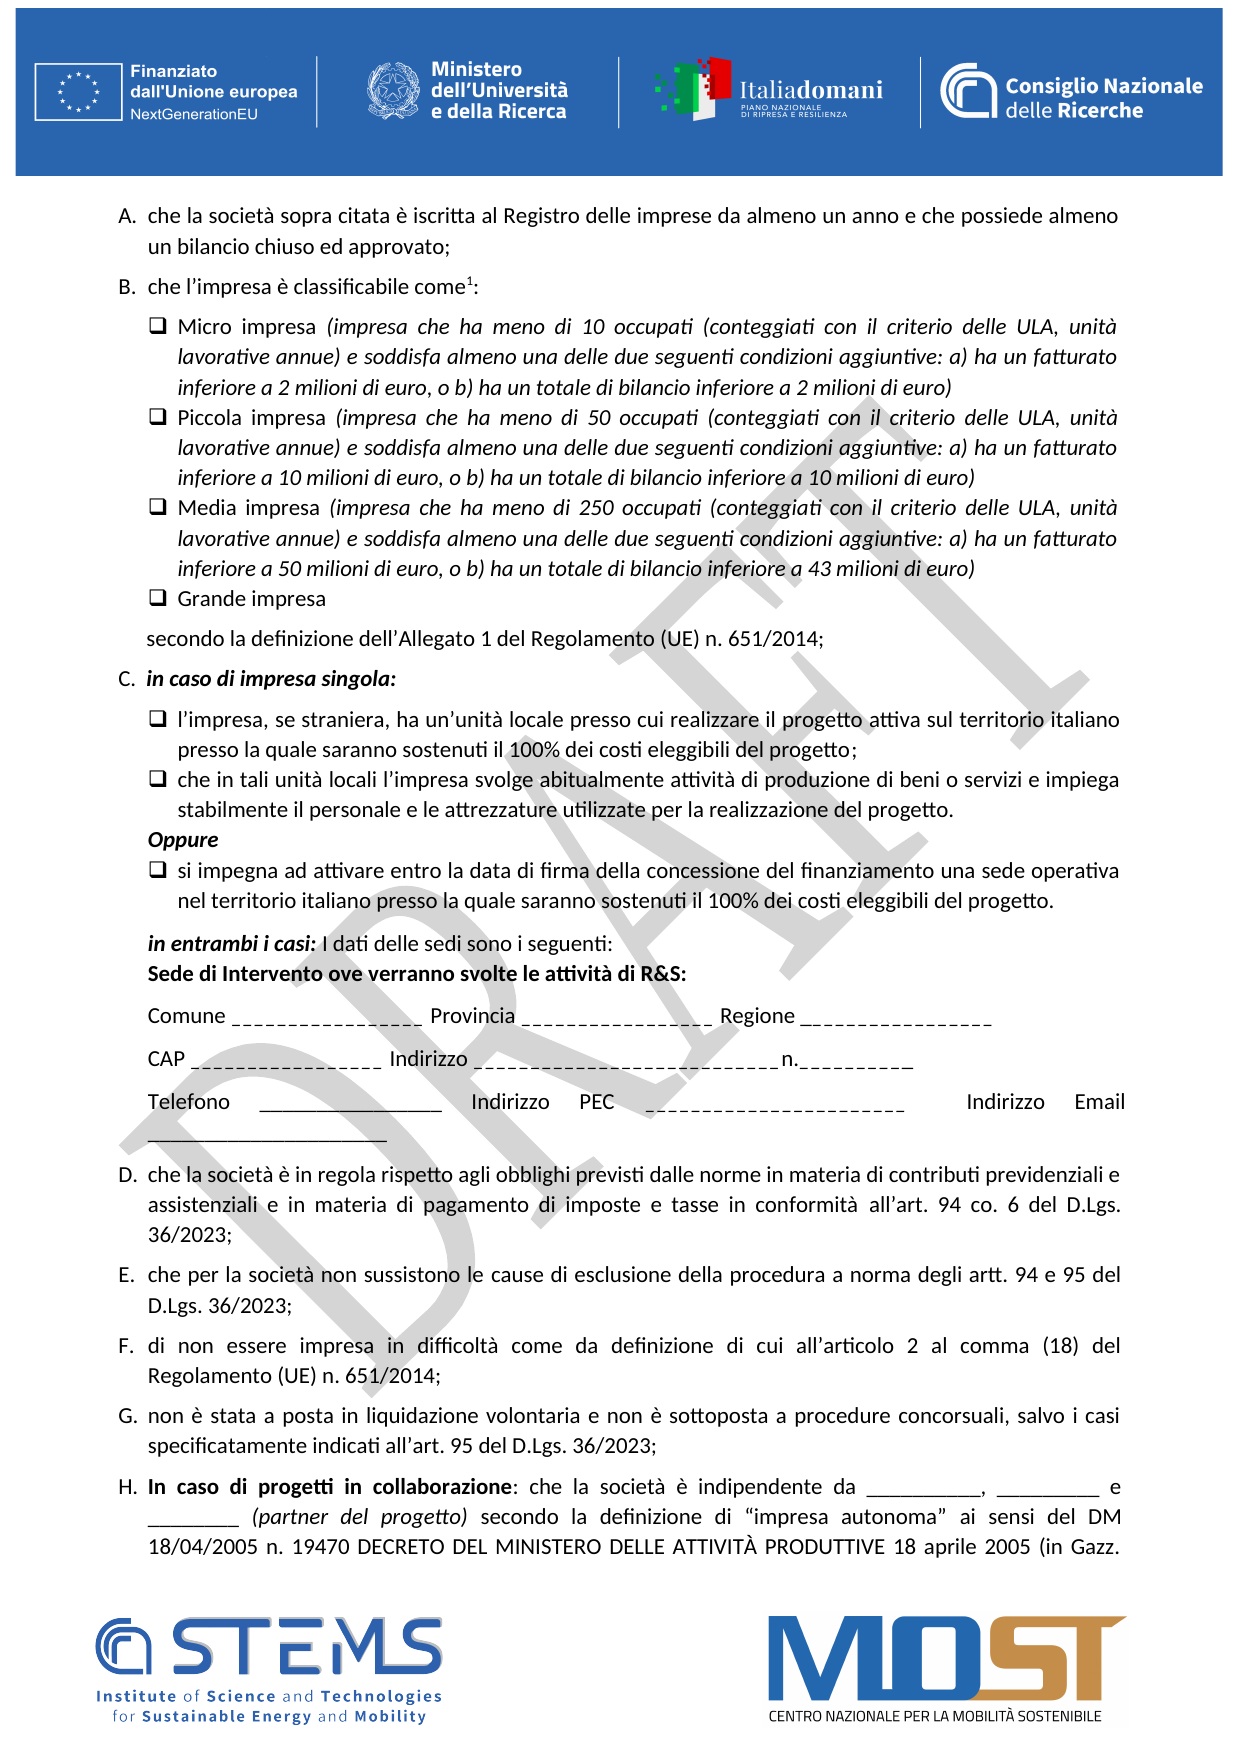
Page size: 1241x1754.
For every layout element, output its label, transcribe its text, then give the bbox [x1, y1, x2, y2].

list Grande impresa [148, 584, 1122, 612]
text Telefono ________________ Indirizzo PEC _______________________ Indirizzo Email _____________________ [148, 1087, 1126, 1145]
list in caso di impresa singola: [118, 664, 1118, 693]
picture [95, 1611, 443, 1727]
text in entrambi i casi: I dati delle sedi sono i seguenti: [148, 929, 1122, 957]
list di non essere impresa in difficoltà come da definizione di cui all’articolo 2 al comma (18) del Regolamento (UE) n. 651/2014; [118, 1331, 1122, 1389]
text CAP _________________ Indirizzo ___________________________n.__________ [148, 1044, 1126, 1072]
text Sede di Intervento ove verranno svolte le attività di R&S: [118, 959, 1122, 987]
list che per la società non sussistono le cause di esclusione della procedura a norma degli artt. 94 e 95 del D.Lgs. 36/2023; [118, 1261, 1122, 1319]
list non è stata a posta in liquidazione volontaria e non è sottoposta a procedure concorsuali, salvo i casi specificatamente indicati all’art. 95 del D.Lgs. 36/2023; [118, 1401, 1122, 1460]
list che l’impresa è classificabile come1: [118, 272, 1122, 300]
list Oppure [148, 826, 1122, 854]
text secondo la definizione dell’Allegato 1 del Regolamento (UE) n. 651/2014; [146, 624, 1118, 652]
list che la società è in regola rispetto agli obblighi previsti dalle norme in materia di contributi previdenziali e assistenziali e in materia di pagamento di imposte e tasse in conformità all’art. 94 co. 6 del D.Lgs. 36/2023; [118, 1160, 1122, 1248]
list Media impresa (impresa che ha meno di 250 occupati (conteggiati con il criterio delle ULA, unità lavorative annue) e soddisfa almeno una delle due seguenti condizioni aggiuntive: a) ha un fatturato inferiore a 50 milioni di euro, o b) ha un totale di bilancio inferiore a 43 milioni di euro) [148, 493, 1122, 582]
list che la società sopra citata è iscritta al Registro delle imprese da almeno un anno e che possiede almeno un bilancio chiuso ed approvato; [118, 202, 1122, 260]
picture [762, 1611, 1129, 1728]
list Piccola impresa (impresa che ha meno di 50 occupati (conteggiati con il criterio delle ULA, unità lavorative annue) e soddisfa almeno una delle due seguenti condizioni aggiuntive: a) ha un fatturato inferiore a 10 milioni di euro, o b) ha un totale di bilancio inferiore a 10 milioni di euro) [148, 403, 1122, 491]
picture [15, 8, 1223, 176]
text Comune _________________ Provincia _________________ Regione _________________ [148, 1002, 1126, 1030]
list Micro impresa (impresa che ha meno di 10 occupati (conteggiati con il criterio delle ULA, unità lavorative annue) e soddisfa almeno una delle due seguenti condizioni aggiuntive: a) ha un fatturato inferiore a 2 milioni di euro, o b) ha un totale di bilancio inferiore a 2 milioni di euro) [148, 312, 1122, 401]
list l’impresa, se straniera, ha un’unità locale presso cui realizzare il progetto attiva sul territorio italiano presso la quale saranno sostenuti il 100% dei costi eleggibili del progetto; [148, 705, 1122, 763]
list che in tali unità locali l’impresa svolge abitualmente attività di produzione di beni o servizi e impiega stabilmente il personale e le attrezzature utilizzate per la realizzazione del progetto. [148, 765, 1122, 823]
list si impegna ad attivare entro la data di firma della concessione del finanziamento una sede operativa nel territorio italiano presso la quale saranno sostenuti il 100% dei costi eleggibili del progetto. [148, 856, 1122, 914]
